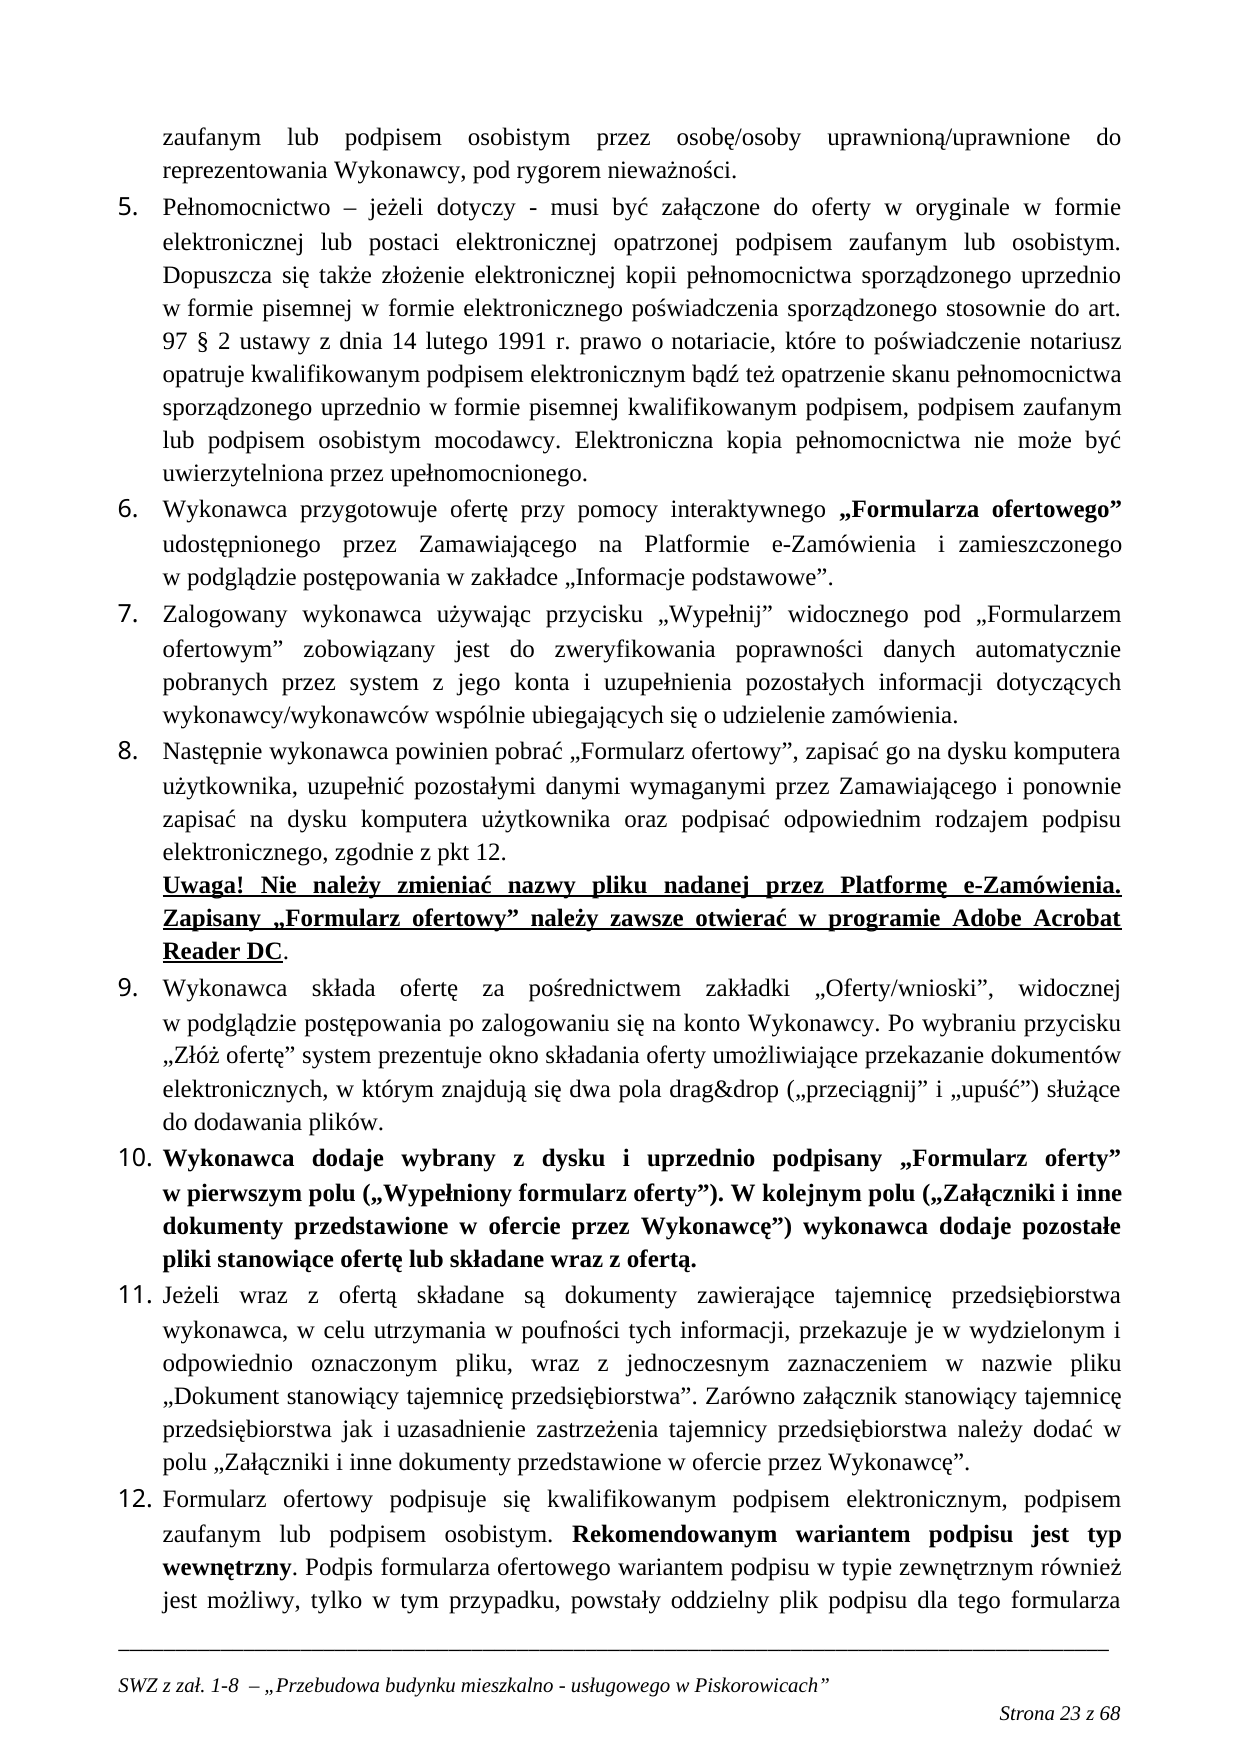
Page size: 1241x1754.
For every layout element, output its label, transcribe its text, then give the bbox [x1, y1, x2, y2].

text Uwaga! Nie należy zmieniać nazwy pliku nadanej przez Platformę e-Zamówienia. Zapisany „Formularz ofertowy” należy zawsze otwierać w programie Adobe Acrobat Reader DC. [162, 929, 1122, 965]
list Jeżeli wraz z ofertą składane są dokumenty zawierające tajemnicę przedsiębiorstwa wykonawca, w celu utrzymania w poufności tych informacji, przekazuje je w wydzielonym i odpowiednio oznaczonym pliku, wraz z jednoczesnym zaznaczeniem w nazwie pliku „Dokument stanowiący tajemnicę przedsiębiorstwa”. Zarówno załącznik stanowiący tajemnicę przedsiębiorstwa jak i uzasadnienie zastrzeżenia tajemnicy przedsiębiorstwa należy dodać w polu „Załączniki i inne dokumenty przedstawione w ofercie przez Wykonawcę”. [117, 1277, 1122, 1476]
list Wykonawca przygotowuje ofertę przy pomocy interaktywnego „Formularza ofertowego” udostępnionego przez Zamawiającego na Platformie e-Zamówienia i zamieszczonego w podglądzie postępowania w zakładce „Informacje podstawowe”. [117, 491, 1122, 591]
list Wykonawca dodaje wybrany z dysku i uprzednio podpisany „Formularz oferty” w pierwszym polu („Wypełniony formularz oferty”). W kolejnym polu („Załączniki i inne dokumenty przedstawione w ofercie przez Wykonawcę”) wykonawca dodaje pozostałe pliki stanowiące ofertę lub składane wraz z ofertą. [117, 1140, 1122, 1273]
text Uwaga! Nie należy zmieniać nazwy pliku nadanej przez Platformę e-Zamówienia. Zapisany „Formularz ofertowy” należy zawsze otwierać w programie Adobe Acrobat Reader DC. [162, 896, 1122, 928]
list Wykonawca składa ofertę za pośrednictwem zakładki „Oferty/wnioski”, widocznej w podglądzie postępowania po zalogowaniu się na konto Wykonawcy. Po wybraniu przycisku „Złóż ofertę” system prezentuje okno składania oferty umożliwiające przekazanie dokumentów elektronicznych, w którym znajdują się dwa pola drag&drop („przeciągnij” i „upuść”) służące do dodawania plików. [117, 969, 1122, 1135]
text Uwaga! Nie należy zmieniać nazwy pliku nadanej przez Platformę e-Zamówienia. Zapisany „Formularz ofertowy” należy zawsze otwierać w programie Adobe Acrobat Reader DC. [162, 870, 1122, 895]
list Następnie wykonawca powinien pobrać „Formularz ofertowy”, zapisać go na dysku komputera użytkownika, uzupełnić pozostałymi danymi wymaganymi przez Zamawiającego i ponownie zapisać na dysku komputera użytkownika oraz podpisać odpowiednim rodzajem podpisu elektronicznego, zgodnie z pkt 12. [117, 733, 1122, 866]
list Pełnomocnictwo – jeżeli dotyczy - musi być załączone do oferty w oryginale w formie elektronicznej lub postaci elektronicznej opatrzonej podpisem zaufanym lub osobistym. Dopuszcza się także złożenie elektronicznej kopii pełnomocnictwa sporządzonego uprzednio w formie pisemnej w formie elektronicznego poświadczenia sporządzonego stosownie do art. 97 § 2 ustawy z dnia 14 lutego 1991 r. prawo o notariacie, które to poświadczenie notariusz opatruje kwalifikowanym podpisem elektronicznym bądź też opatrzenie skanu pełnomocnictwa sporządzonego uprzednio w formie pisemnej kwalifikowanym podpisem, podpisem zaufanym lub podpisem osobistym mocodawcy. Elektroniczna kopia pełnomocnictwa nie może być uwierzytelniona przez upełnomocnionego. [117, 188, 1122, 487]
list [117, 122, 1122, 184]
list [117, 1481, 1122, 1614]
list Zalogowany wykonawca używając przycisku „Wypełnij” widocznego pod „Formularzem ofertowym” zobowiązany jest do zweryfikowania poprawności danych automatycznie pobranych przez system z jego konta i uzupełnienia pozostałych informacji dotyczących wykonawcy/wykonawców wspólnie ubiegających się o udzielenie zamówienia. [117, 595, 1122, 728]
